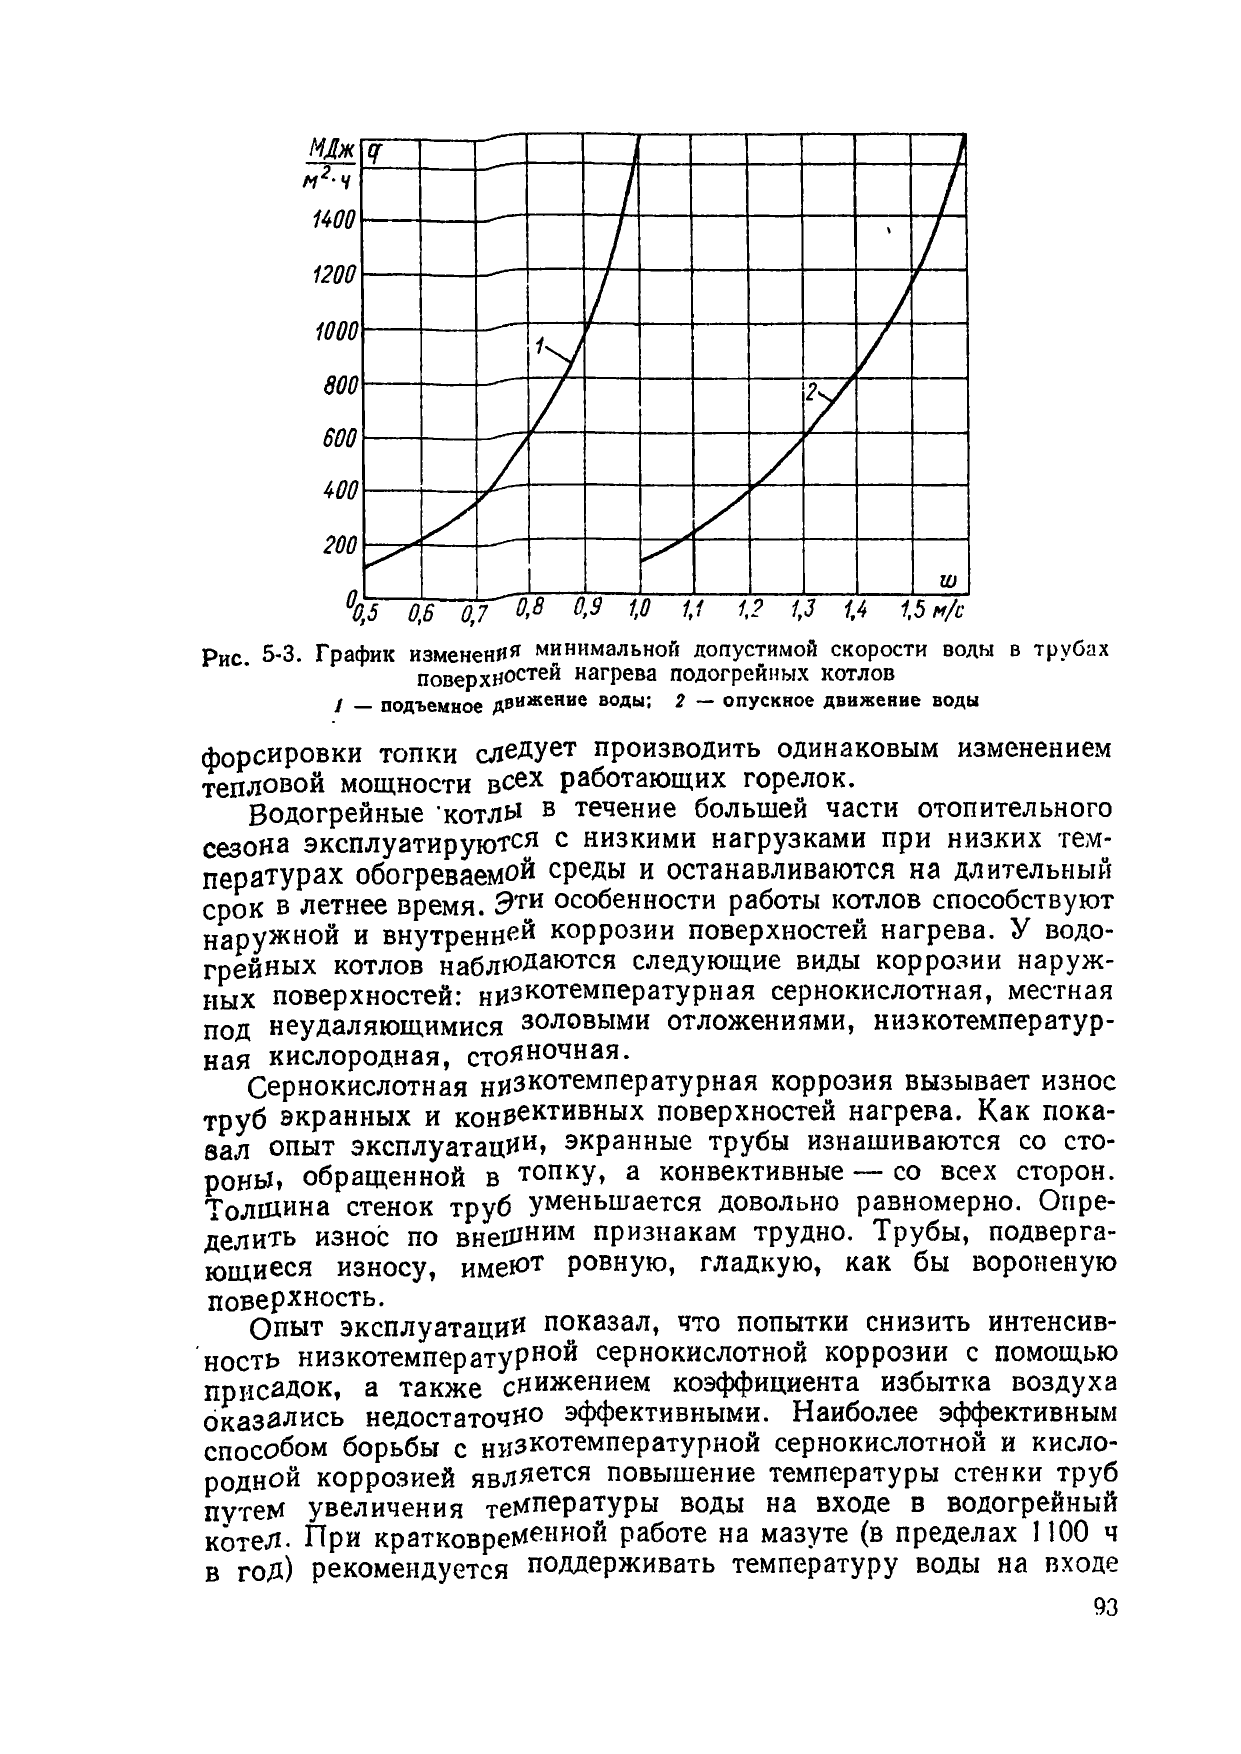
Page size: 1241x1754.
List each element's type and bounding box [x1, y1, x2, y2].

picture [177, 118, 1144, 1636]
